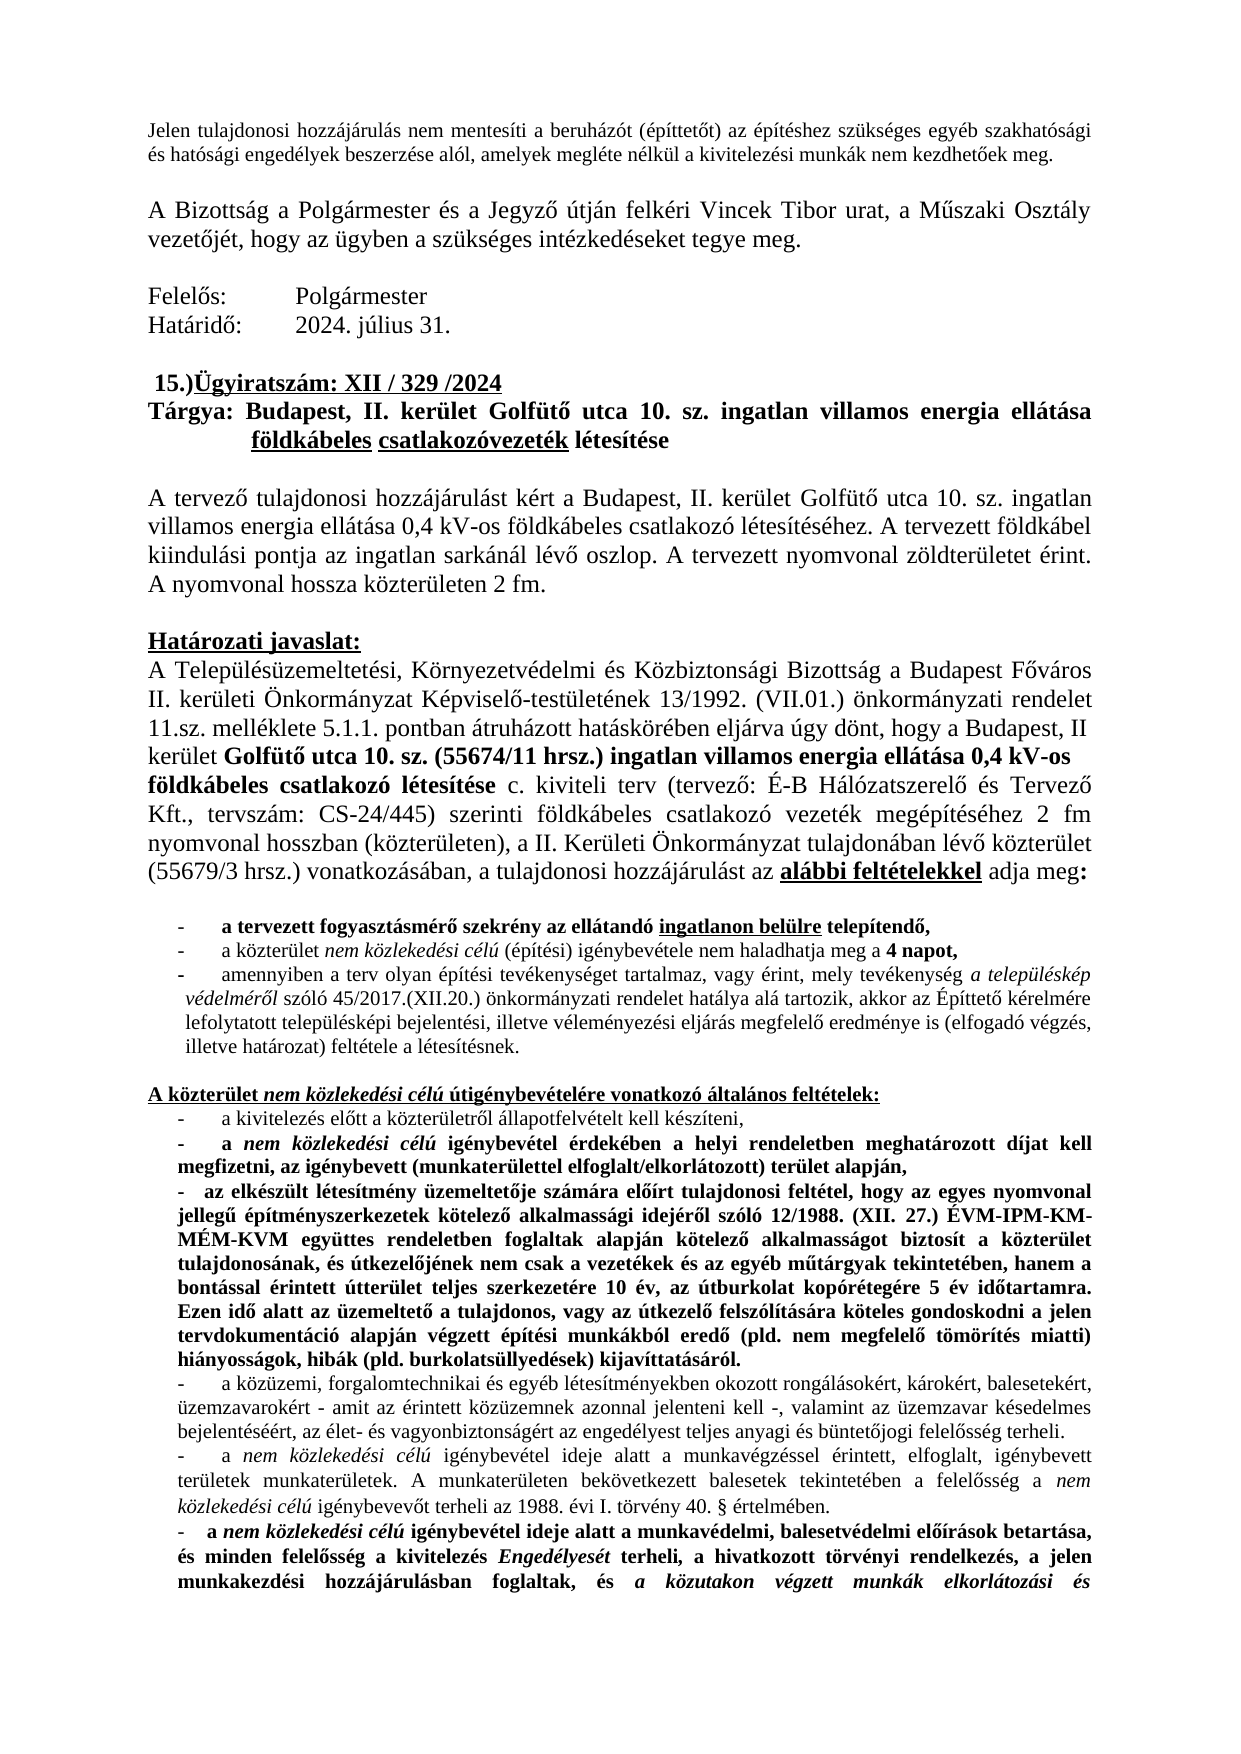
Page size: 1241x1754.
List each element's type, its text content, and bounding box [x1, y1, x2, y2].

text Határidő: 2024. július 31. [148, 310, 1093, 339]
list a közüzemi, forgalomtechnikai és egyéb létesítményekben okozott rongálásokért, károkért, balesetekért, üzemzavarokért - amit az érintett közüzemnek azonnal jelenteni kell -, valamint az üzemzavar késedelmes bejelentéséért, az élet- és vagyonbiztonságért az engedélyest teljes anyagi és büntetőjogi felelősség terheli. [177, 1371, 1093, 1443]
text kerület Golfütő utca 10. sz. (55674/11 hrsz.) ingatlan villamos energia ellátása 0,4 kV-os [148, 741, 1093, 770]
text A közterület nem közlekedési célú útigénybevételére vonatkozó általános feltételek: [148, 1082, 1093, 1106]
text Jelen tulajdonosi hozzájárulás nem mentesíti a beruházót (építtetőt) az építéshez szükséges egyéb szakhatósági és hatósági engedélyek beszerzése alól, amelyek megléte nélkül a kivitelezési munkák nem kezdhetőek meg. [148, 118, 1093, 166]
text Tárgya: Budapest, II. kerület Golfütő utca 10. sz. ingatlan villamos energia ellátása földkábeles csatlakozóvezeték létesítése [148, 396, 1093, 454]
list az elkészült létesítmény üzemeltetője számára előírt tulajdonosi feltétel, hogy az egyes nyomvonal jellegű építményszerkezetek kötelező alkalmassági idejéről szóló 12/1988. (XII. 27.) ÉVM-IPM-KM-MÉM-KVM együttes rendeletben foglaltak alapján kötelező alkalmasságot biztosít a közterület tulajdonosának, és útkezelőjének nem csak a vezetékek és az egyéb műtárgyak tekintetében, hanem a bontással érintett útterület teljes szerkezetére 10 év, az útburkolat kopórétegére 5 év időtartamra. Ezen idő alatt az üzemeltető a tulajdonos, vagy az útkezelő felszólítására köteles gondoskodni a jelen tervdokumentáció alapján végzett építési munkákból eredő (pld. nem megfelelő tömörítés miatti) hiányosságok, hibák (pld. burkolatsüllyedések) kijavíttatásáról. [177, 1178, 1093, 1371]
text földkábeles csatlakozó létesítése c. kiviteli terv (tervező: É-B Hálózatszerelő és Tervező Kft., tervszám: CS-24/445) szerinti földkábeles csatlakozó vezeték megépítéséhez 2 fm nyomvonal hosszban (közterületen), a II. Kerületi Önkormányzat tulajdonában lévő közterület (55679/3 hrsz.) vonatkozásában, a tulajdonosi hozzájárulást az alábbi feltételekkel adja meg: [148, 770, 1093, 885]
text Határozati javaslat: [148, 626, 1093, 655]
list amennyiben a terv olyan építési tevékenységet tartalmaz, vagy érint, mely tevékenység a településkép védelméről szóló 45/2017.(XII.20.) önkormányzati rendelet hatálya alá tartozik, akkor az Építtető kérelmére lefolytatott településképi bejelentési, illetve véleményezési eljárás megfelelő eredménye is (elfogadó végzés, illetve határozat) feltétele a létesítésnek. [177, 962, 1093, 1058]
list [177, 1519, 1093, 1593]
list a nem közlekedési célú igénybevétel érdekében a helyi rendeletben meghatározott díjat kell megfizetni, az igénybevett (munkaterülettel elfoglalt/elkorlátozott) terület alapján, [177, 1130, 1093, 1178]
list a kivitelezés előtt a közterületről állapotfelvételt kell készíteni, [177, 1106, 1093, 1130]
text A Településüzemeltetési, Környezetvédelmi és Közbiztonsági Bizottság a Budapest Főváros II. kerületi Önkormányzat Képviselő-testületének 13/1992. (VII.01.) önkormányzati rendelet 11.sz. melléklete 5.1.1. pontban átruházott hatáskörében eljárva úgy dönt, hogy a Budapest, II [148, 655, 1093, 741]
list a közterület nem közlekedési célú (építési) igénybevétele nem haladhatja meg a 4 napot, [177, 938, 1093, 962]
list a nem közlekedési célú igénybevétel ideje alatt a munkavégzéssel érintett, elfoglalt, igénybevett területek munkaterületek. A munkaterületen bekövetkezett balesetek tekintetében a felelősség a nem közlekedési célú igénybevevőt terheli az 1988. évi I. törvény 40. § értelmében. [177, 1443, 1093, 1518]
text A tervező tulajdonosi hozzájárulást kért a Budapest, II. kerület Golfütő utca 10. sz. ingatlan villamos energia ellátása 0,4 kV-os földkábeles csatlakozó létesítéséhez. A tervezett földkábel kiindulási pontja az ingatlan sarkánál lévő oszlop. A tervezett nyomvonal zöldterületet érint. A nyomvonal hossza közterületen 2 fm. [148, 483, 1093, 598]
list a tervezett fogyasztásmérő szekrény az ellátandó ingatlanon belülre telepítendő, [177, 914, 1093, 938]
text A Bizottság a Polgármester és a Jegyző útján felkéri Vincek Tibor urat, a Műszaki Osztály vezetőjét, hogy az ügyben a szükséges intézkedéseket tegye meg. [148, 195, 1093, 253]
text 15.)Ügyiratszám: XII / 329 /2024 [154, 368, 1093, 396]
text Felelős: Polgármester [148, 281, 1093, 310]
